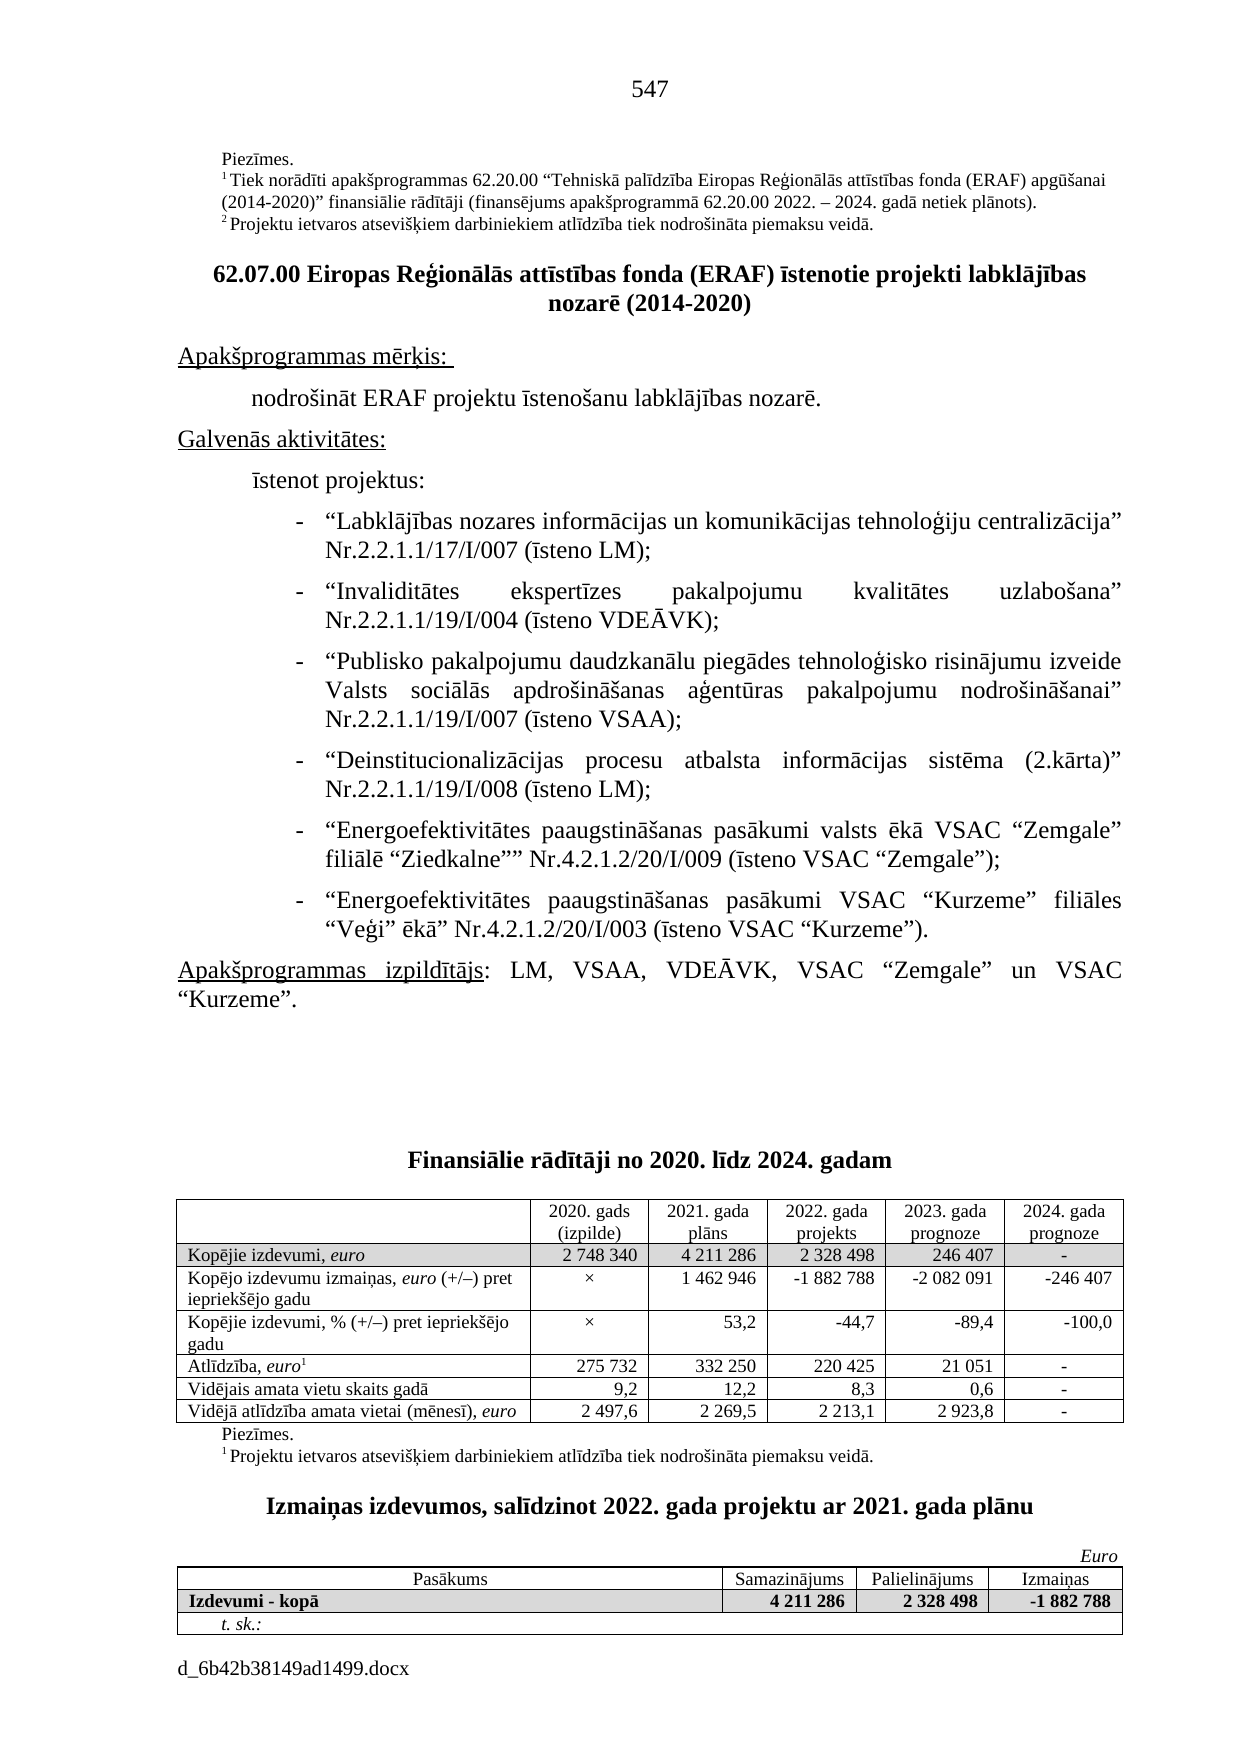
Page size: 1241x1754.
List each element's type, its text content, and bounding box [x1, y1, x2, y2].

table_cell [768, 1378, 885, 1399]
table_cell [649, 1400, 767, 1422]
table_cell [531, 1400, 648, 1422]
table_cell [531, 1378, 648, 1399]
text Apakšprogrammas mērķis: [177, 341, 1122, 370]
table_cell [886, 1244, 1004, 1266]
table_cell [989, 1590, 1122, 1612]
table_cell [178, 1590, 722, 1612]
list “Labklājības nozares informācijas un komunikācijas tehnoloģiju centralizācija” Nr.2.2.1.1/17/I/007 (īsteno LM); [295, 506, 1122, 564]
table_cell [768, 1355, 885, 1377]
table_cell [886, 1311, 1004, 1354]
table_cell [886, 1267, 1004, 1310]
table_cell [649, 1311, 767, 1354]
text Galvenās aktivitātes: [177, 424, 1122, 453]
text 2 Projektu ietvaros atsevišķiem darbiniekiem atlīdzība tiek nodrošināta piemaksu veidā. [177, 212, 1122, 234]
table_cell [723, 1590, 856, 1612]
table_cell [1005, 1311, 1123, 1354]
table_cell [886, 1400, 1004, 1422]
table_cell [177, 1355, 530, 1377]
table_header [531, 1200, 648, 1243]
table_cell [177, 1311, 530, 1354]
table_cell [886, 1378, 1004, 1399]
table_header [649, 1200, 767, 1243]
text Izmaiņas izdevumos, salīdzinot 2022. gada projektu ar 2021. gada plānu [177, 1491, 1122, 1520]
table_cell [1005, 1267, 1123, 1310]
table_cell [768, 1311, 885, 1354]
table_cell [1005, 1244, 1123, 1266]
text nodrošināt ERAF projektu īstenošanu labklājības nozarē. [177, 383, 1122, 411]
text Piezīmes. [177, 148, 1122, 169]
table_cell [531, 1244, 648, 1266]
text 1 Tiek norādīti apakšprogrammas 62.20.00 “Tehniskā palīdzība Eiropas Reģionālās attīstības fonda (ERAF) apgūšanai [177, 169, 1122, 191]
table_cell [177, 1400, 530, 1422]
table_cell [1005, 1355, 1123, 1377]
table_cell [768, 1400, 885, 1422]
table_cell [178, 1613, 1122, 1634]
text (2014-2020)” finansiālie rādītāji (finansējums apakšprogrammā 62.20.00 2022. – 2024. gadā netiek plānots). [177, 191, 1122, 212]
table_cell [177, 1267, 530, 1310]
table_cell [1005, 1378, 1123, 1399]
list “Energoefektivitātes paaugstināšanas pasākumi VSAC “Kurzeme” filiāles “Veģi” ēkā” Nr.4.2.1.2/20/I/003 (īsteno VSAC “Kurzeme”). [295, 885, 1122, 943]
text Finansiālie rādītāji no 2020. līdz 2024. gadam [177, 1145, 1122, 1174]
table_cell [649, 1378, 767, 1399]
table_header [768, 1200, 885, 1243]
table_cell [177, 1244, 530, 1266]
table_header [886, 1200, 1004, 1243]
list “Publisko pakalpojumu daudzkanālu piegādes tehnoloģisko risinājumu izveide Valsts sociālās apdrošināšanas aģentūras pakalpojumu nodrošināšanai” Nr.2.2.1.1/19/I/007 (īsteno VSAA); [295, 646, 1122, 733]
text īstenot projektus: [177, 465, 1122, 494]
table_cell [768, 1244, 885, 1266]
list “Energoefektivitātes paaugstināšanas pasākumi valsts ēkā VSAC “Zemgale” filiālē “Ziedkalne”” Nr.4.2.1.2/20/I/009 (īsteno VSAC “Zemgale”); [295, 815, 1122, 873]
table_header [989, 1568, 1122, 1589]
list “Invaliditātes ekspertīzes pakalpojumu kvalitātes uzlabošana” Nr.2.2.1.1/19/I/004 (īsteno VDEĀVK); [295, 576, 1122, 634]
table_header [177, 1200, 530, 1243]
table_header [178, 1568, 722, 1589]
text Euro [1002, 1545, 1122, 1566]
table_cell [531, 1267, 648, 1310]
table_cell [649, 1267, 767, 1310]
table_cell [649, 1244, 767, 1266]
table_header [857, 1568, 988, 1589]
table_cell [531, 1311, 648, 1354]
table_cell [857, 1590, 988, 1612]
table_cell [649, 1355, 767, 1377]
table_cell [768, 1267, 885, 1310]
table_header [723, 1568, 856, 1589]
text Apakšprogrammas izpildītājs: LM, VSAA, VDEĀVK, VSAC “Zemgale” un VSAC “Kurzeme”. [177, 955, 1122, 1013]
text 62.07.00 Eiropas Reģionālās attīstības fonda (ERAF) īstenotie projekti labklājības nozarē (2014-2020) [177, 259, 1122, 316]
text Piezīmes. [177, 1423, 1122, 1444]
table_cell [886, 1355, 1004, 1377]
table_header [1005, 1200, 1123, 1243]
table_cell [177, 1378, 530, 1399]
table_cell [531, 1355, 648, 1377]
text 1 Projektu ietvaros atsevišķiem darbiniekiem atlīdzība tiek nodrošināta piemaksu veidā. [177, 1444, 1122, 1466]
list “Deinstitucionalizācijas procesu atbalsta informācijas sistēma (2.kārta)” Nr.2.2.1.1/19/I/008 (īsteno LM); [295, 745, 1122, 803]
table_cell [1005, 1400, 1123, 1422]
